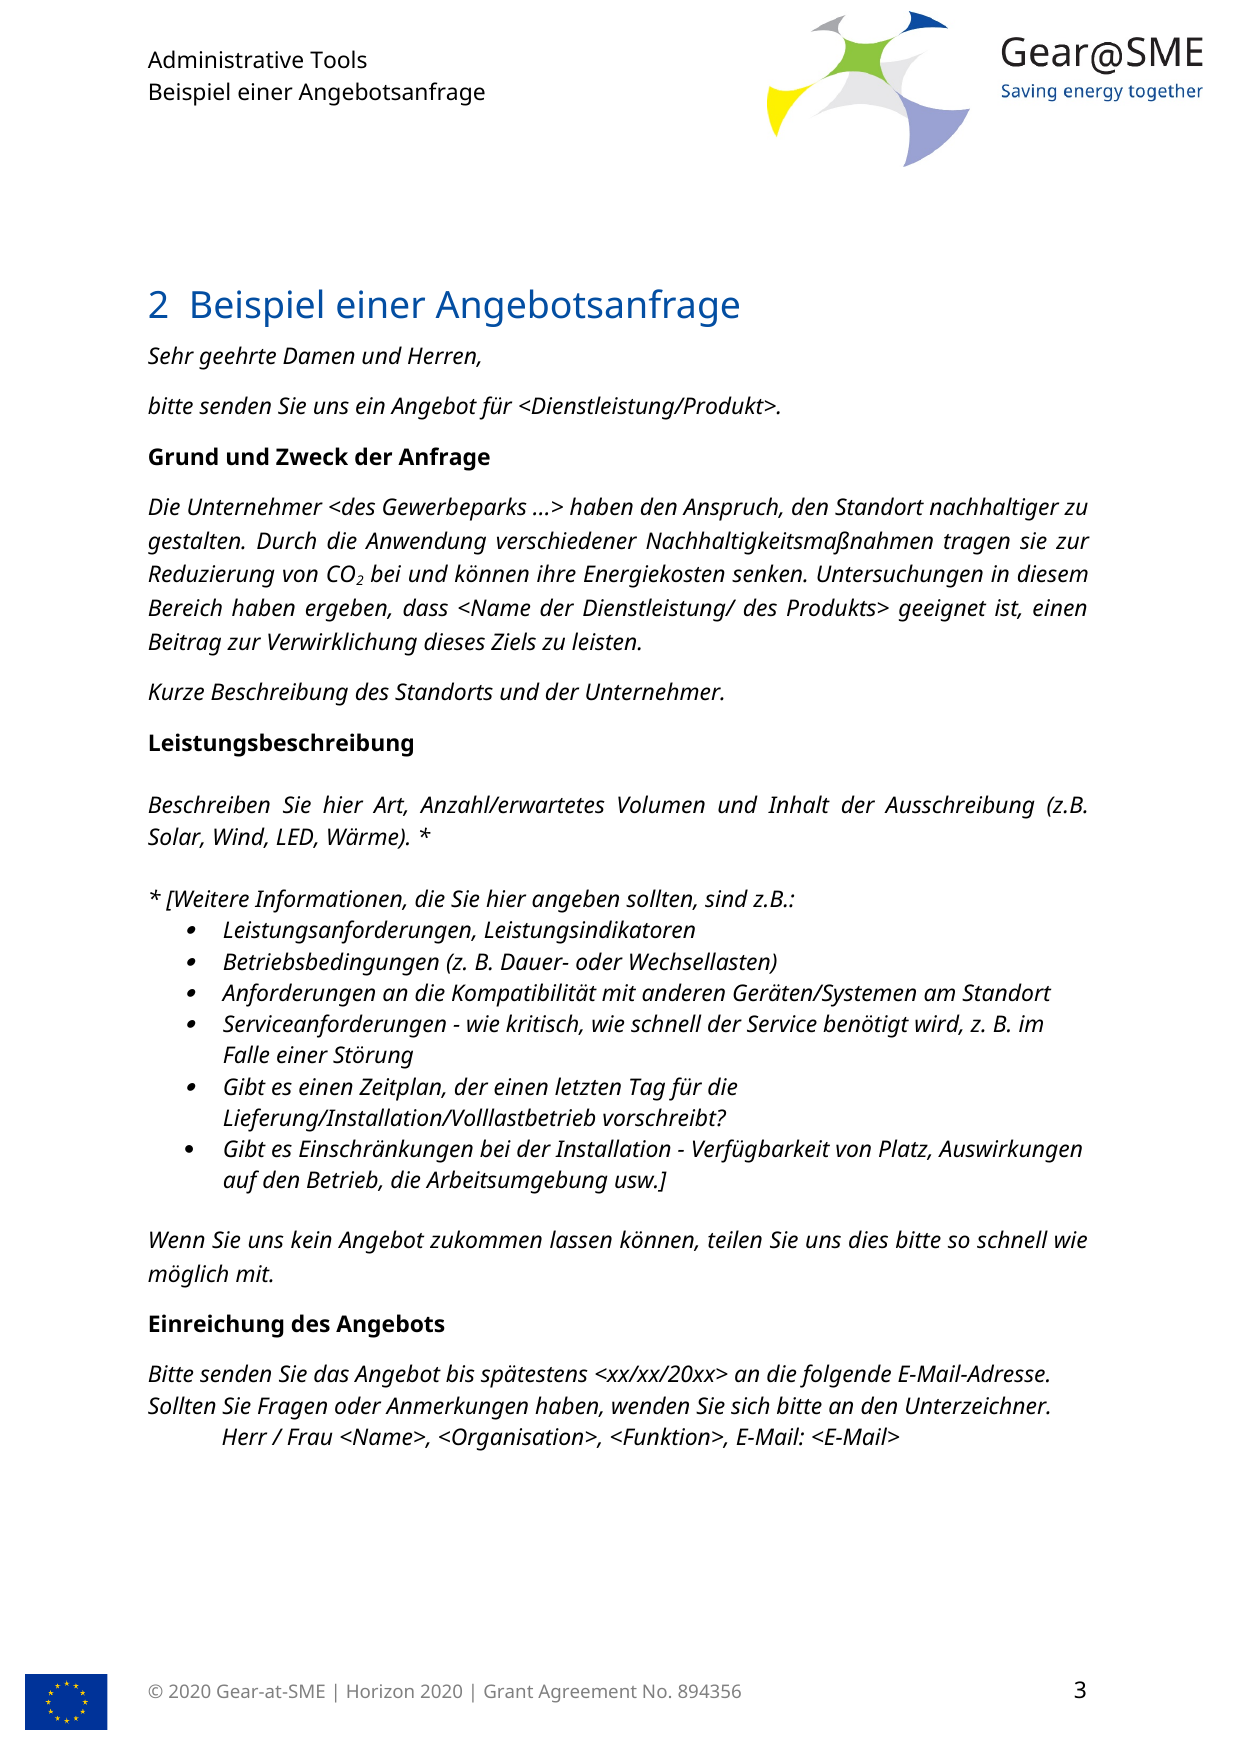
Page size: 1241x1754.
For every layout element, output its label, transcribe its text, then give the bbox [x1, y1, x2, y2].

text Leistungsbeschreibung [148, 727, 1092, 758]
text * [Weitere Informationen, die Sie hier angeben sollten, sind z.B.: [148, 883, 1092, 914]
text Beschreiben Sie hier Art, Anzahl/erwartetes Volumen und Inhalt der Ausschreibung (z.B. Solar, Wind, LED, Wärme). * [148, 789, 1092, 852]
text Wenn Sie uns kein Angebot zukommen lassen können, teilen Sie uns dies bitte so schnell wie möglich mit. [148, 1224, 1092, 1289]
text Die Unternehmer <des Gewerbeparks ...> haben den Anspruch, den Standort nachhaltiger zu gestalten. Durch die Anwendung verschiedener Nachhaltigkeitsmaßnahmen tragen sie zur Reduzierung von CO2 bei und können ihre Energiekosten senken. Untersuchungen in diesem Bereich haben ergeben, dass <Name der Dienstleistung/ des Produkts> geeignet ist, einen Beitrag zur Verwirklichung dieses Ziels zu leisten. [148, 491, 1092, 657]
list Gibt es einen Zeitplan, der einen letzten Tag für die Lieferung/Installation/Volllastbetrieb vorschreibt? [185, 1070, 1092, 1133]
list Betriebsbedingungen (z. B. Dauer- oder Wechsellasten) [185, 945, 1092, 977]
text Einreichung des Angebots [148, 1308, 1092, 1339]
picture [767, 11, 1203, 167]
text Grund und Zweck der Anfrage [148, 440, 1092, 472]
list Leistungsanforderungen, Leistungsindikatoren [185, 914, 1092, 945]
list Serviceanforderungen - wie kritisch, wie schnell der Service benötigt wird, z. B. im Falle einer Störung [185, 1008, 1092, 1070]
text Bitte senden Sie das Angebot bis spätestens <xx/xx/20xx> an die folgende E-Mail-Adresse. Sollten Sie Fragen oder Anmerkungen haben, wenden Sie sich bitte an den Unterzeichner. [148, 1358, 1092, 1421]
list Anforderungen an die Kompatibilität mit anderen Geräten/Systemen am Standort [185, 977, 1092, 1008]
text Herr / Frau <Name>, <Organisation>, <Funktion>, E-Mail: <E-Mail> [148, 1421, 1092, 1452]
text 2 Beispiel einer Angebotsanfrage [148, 278, 1092, 329]
list Gibt es Einschränkungen bei der Installation - Verfügbarkeit von Platz, Auswirkungen auf den Betrieb, die Arbeitsumgebung usw.] [185, 1133, 1092, 1224]
picture [25, 1674, 108, 1730]
text Kurze Beschreibung des Standorts und der Unternehmer. [148, 676, 1092, 707]
text bitte senden Sie uns ein Angebot für <Dienstleistung/Produkt>. [148, 390, 1092, 421]
text Sehr geehrte Damen und Herren, [148, 339, 1092, 371]
